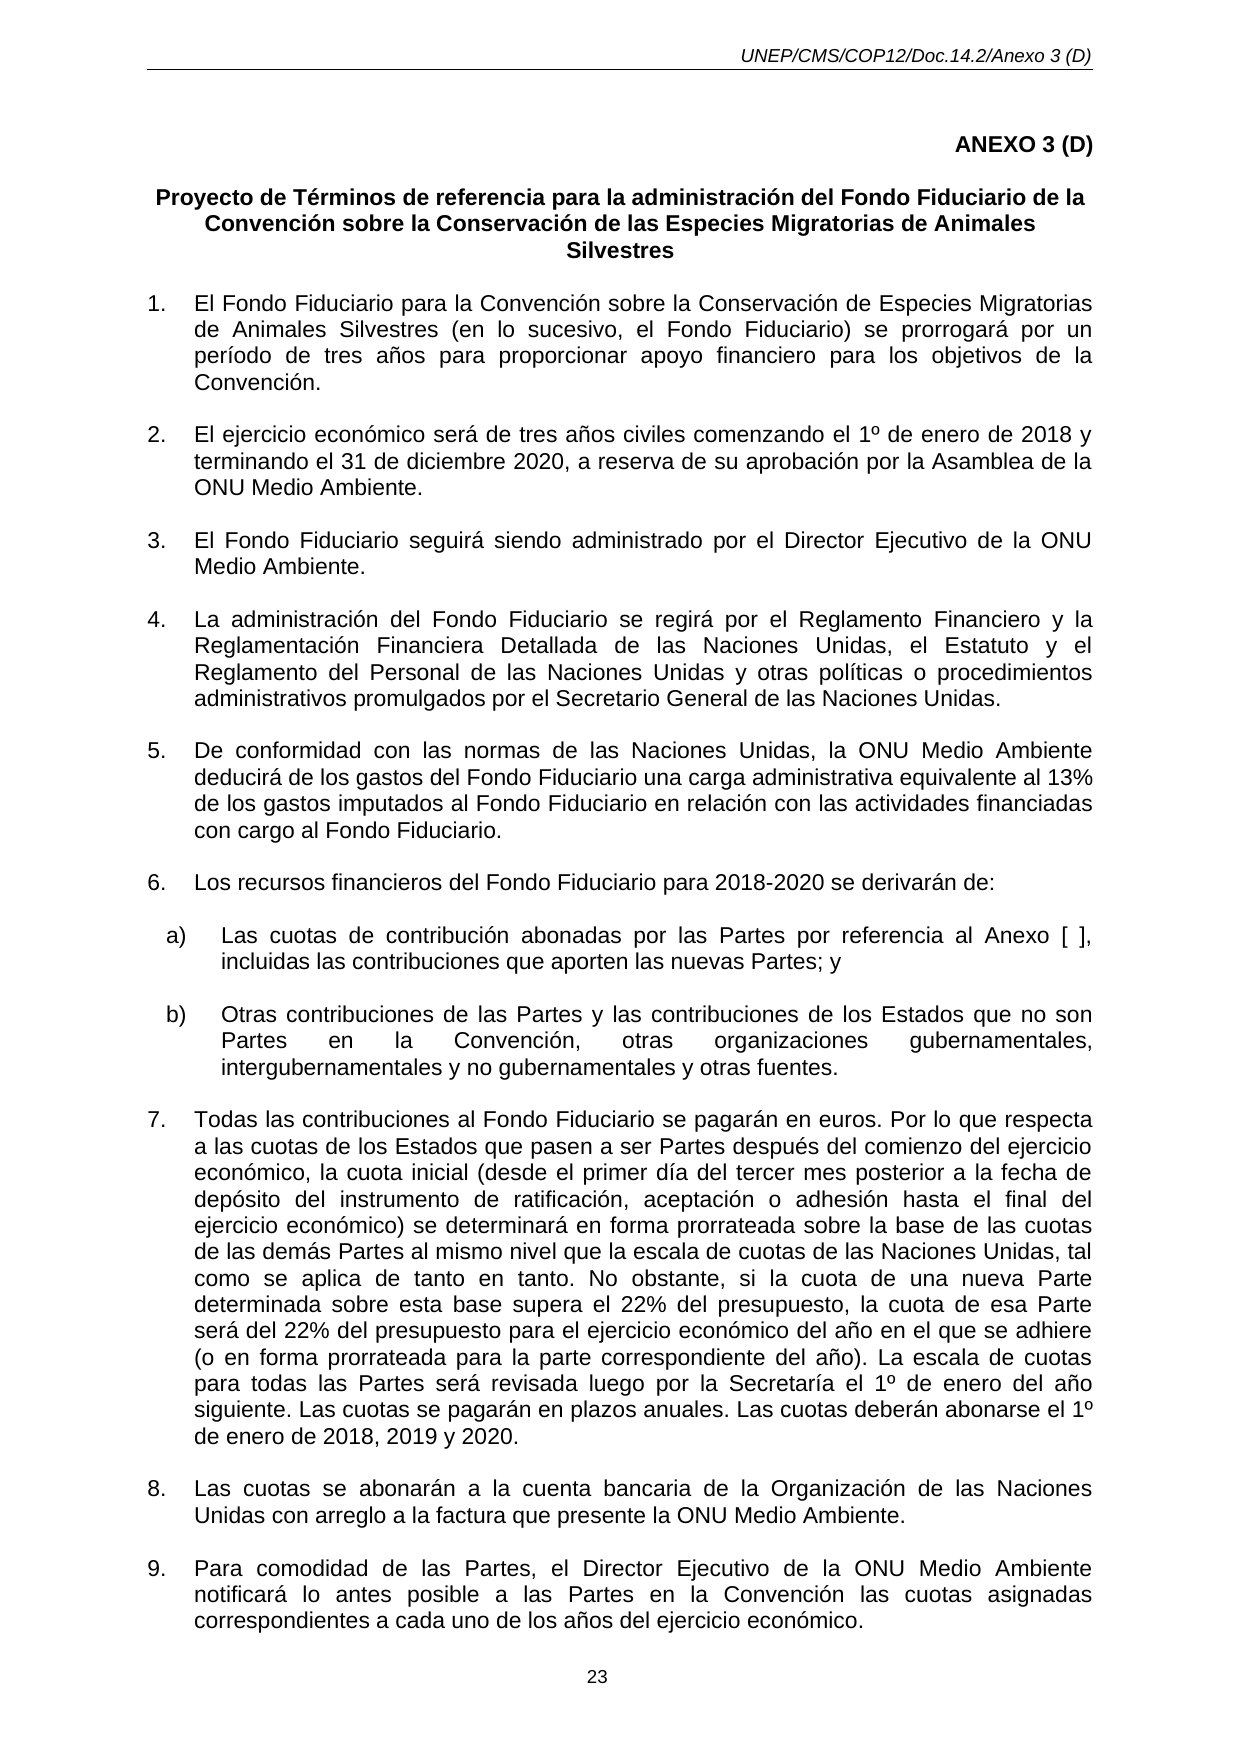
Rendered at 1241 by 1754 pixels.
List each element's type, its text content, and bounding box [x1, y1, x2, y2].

text Anexo 3 (D) [147, 131, 1093, 158]
text 1. El Fondo Fiduciario para la Convención sobre la Conservación de Especies Migratorias de Animales Silvestres (en lo sucesivo, el Fondo Fiduciario) se prorrogará por un período de tres años para proporcionar apoyo financiero para los objetivos de la Convención. [147, 289, 1093, 395]
text a) Las cuotas de contribución abonadas por las Partes por referencia al Anexo [ ], incluidas las contribuciones que aporten las nuevas Partes; y [166, 922, 1093, 975]
text 2. El ejercicio económico será de tres años civiles comenzando el 1º de enero de 2018 y terminando el 31 de diciembre 2020, a reserva de su aprobación por la Asamblea de la ONU Medio Ambiente. [147, 421, 1093, 500]
text 3. El Fondo Fiduciario seguirá siendo administrado por el Director Ejecutivo de la ONU Medio Ambiente. [147, 527, 1093, 579]
text 6. Los recursos financieros del Fondo Fiduciario para 2018-2020 se derivarán de: [147, 869, 1093, 896]
text 4. La administración del Fondo Fiduciario se regirá por el Reglamento Financiero y la Reglamentación Financiera Detallada de las Naciones Unidas, el Estatuto y el Reglamento del Personal de las Naciones Unidas y otras políticas o procedimientos administrativos promulgados por el Secretario General de las Naciones Unidas. [147, 606, 1093, 711]
text 9. Para comodidad de las Partes, el Director Ejecutivo de la ONU Medio Ambiente notificará lo antes posible a las Partes en la Convención las cuotas asignadas correspondientes a cada uno de los años del ejercicio económico. [147, 1554, 1093, 1633]
text Proyecto de Términos de referencia para la administración del Fondo Fiduciario de la Convención sobre la Conservación de las Especies Migratorias de Animales Silvestres [147, 184, 1093, 263]
text b) Otras contribuciones de las Partes y las contribuciones de los Estados que no son Partes en la Convención, otras organizaciones gubernamentales, intergubernamentales y no gubernamentales y otras fuentes. [166, 1001, 1093, 1080]
text 5. De conformidad con las normas de las Naciones Unidas, la ONU Medio Ambiente deducirá de los gastos del Fondo Fiduciario una carga administrativa equivalente al 13% de los gastos imputados al Fondo Fiduciario en relación con las actividades financiadas con cargo al Fondo Fiduciario. [147, 737, 1093, 843]
text 7. Todas las contribuciones al Fondo Fiduciario se pagarán en euros. Por lo que respecta a las cuotas de los Estados que pasen a ser Partes después del comienzo del ejercicio económico, la cuota inicial (desde el primer día del tercer mes posterior a la fecha de depósito del instrumento de ratificación, aceptación o adhesión hasta el final del ejercicio económico) se determinará en forma prorrateada sobre la base de las cuotas de las demás Partes al mismo nivel que la escala de cuotas de las Naciones Unidas, tal como se aplica de tanto en tanto. No obstante, si la cuota de una nueva Parte determinada sobre esta base supera el 22% del presupuesto, la cuota de esa Parte será del 22% del presupuesto para el ejercicio económico del año en el que se adhiere (o en forma prorrateada para la parte correspondiente del año). La escala de cuotas para todas las Partes será revisada luego por la Secretaría el 1º de enero del año siguiente. Las cuotas se pagarán en plazos anuales. Las cuotas deberán abonarse el 1º de enero de 2018, 2019 y 2020. [147, 1106, 1093, 1449]
text 8. Las cuotas se abonarán a la cuenta bancaria de la Organización de las Naciones Unidas con arreglo a la factura que presente la ONU Medio Ambiente. [147, 1475, 1093, 1528]
